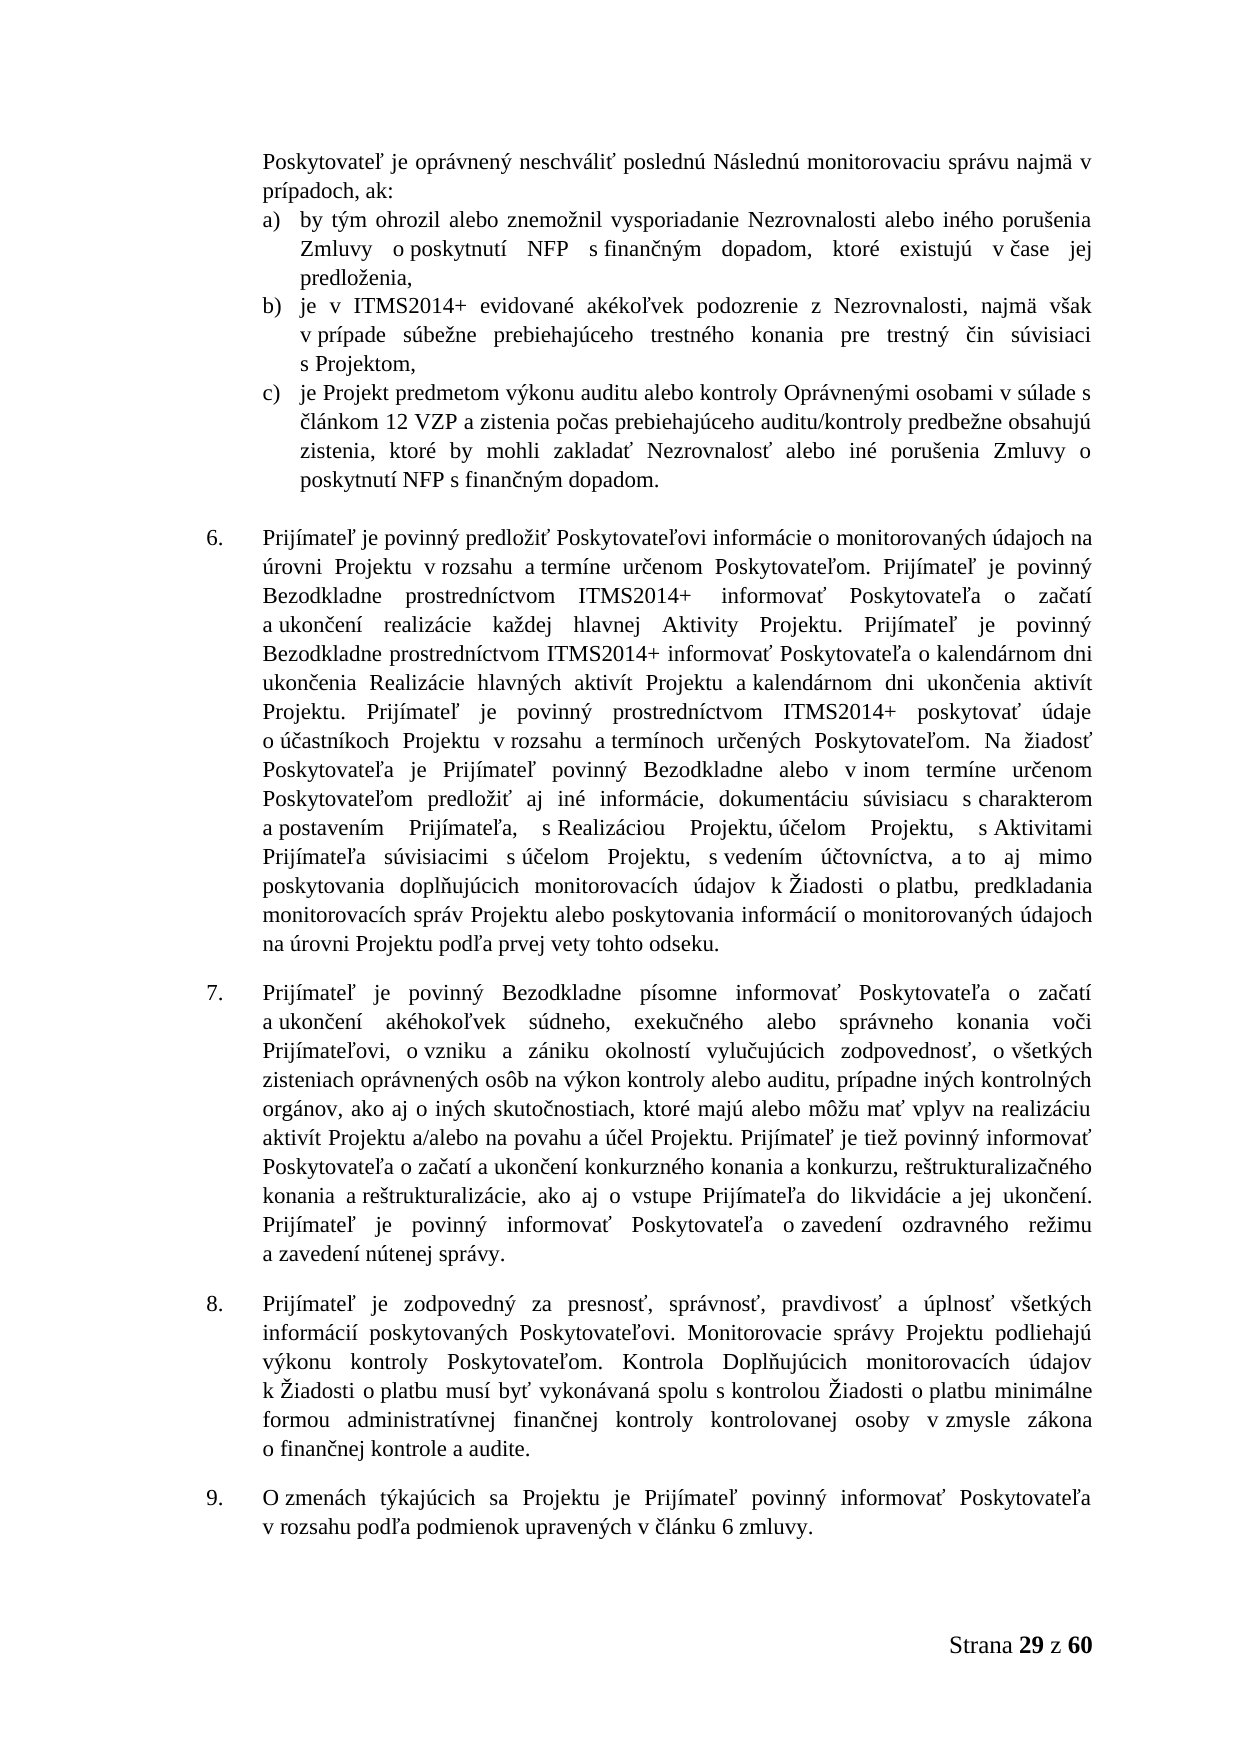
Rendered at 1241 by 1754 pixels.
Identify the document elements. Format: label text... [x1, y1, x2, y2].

list Prijímateľ je povinný Bezodkladne písomne informovať Poskytovateľa o začatí a ukončení akéhokoľvek súdneho, exekučného alebo správneho konania voči Prijímateľovi, o vzniku a zániku okolností vylučujúcich zodpovednosť, o všetkých zisteniach oprávnených osôb na výkon kontroly alebo auditu, prípadne iných kontrolných orgánov, ako aj o iných skutočnostiach, ktoré majú alebo môžu mať vplyv na realizáciu aktivít Projektu a/alebo na povahu a účel Projektu. Prijímateľ je tiež povinný informovať Poskytovateľa o začatí a ukončení konkurzného konania a konkurzu, reštrukturalizačného konania a reštrukturalizácie, ako aj o vstupe Prijímateľa do likvidácie a jej ukončení. Prijímateľ je povinný informovať Poskytovateľa o zavedení ozdravného režimu a zavedení nútenej správy. [206, 979, 1092, 1266]
list by tým ohrozil alebo znemožnil vysporiadanie Nezrovnalosti alebo iného porušenia Zmluvy o poskytnutí NFP s finančným dopadom, ktoré existujú v čase jej predloženia, [262, 206, 1092, 290]
text Poskytovateľ je oprávnený neschváliť poslednú Následnú monitorovaciu správu najmä v prípadoch, ak: [262, 148, 1092, 203]
list Prijímateľ je povinný predložiť Poskytovateľovi informácie o monitorovaných údajoch na úrovni Projektu v rozsahu a termíne určenom Poskytovateľom. Prijímateľ je povinný Bezodkladne prostredníctvom ITMS2014+ informovať Poskytovateľa o začatí a ukončení realizácie každej hlavnej Aktivity Projektu. Prijímateľ je povinný Bezodkladne prostredníctvom ITMS2014+ informovať Poskytovateľa o kalendárnom dni ukončenia Realizácie hlavných aktivít Projektu a kalendárnom dni ukončenia aktivít Projektu. Prijímateľ je povinný prostredníctvom ITMS2014+ poskytovať údaje o účastníkoch Projektu v rozsahu a termínoch určených Poskytovateľom. Na žiadosť Poskytovateľa je Prijímateľ povinný Bezodkladne alebo v inom termíne určenom Poskytovateľom predložiť aj iné informácie, dokumentáciu súvisiacu s charakterom a postavením Prijímateľa, s Realizáciou Projektu, účelom Projektu, s Aktivitami Prijímateľa súvisiacimi s účelom Projektu, s vedením účtovníctva, a to aj mimo poskytovania doplňujúcich monitorovacích údajov k Žiadosti o platbu, predkladania monitorovacích správ Projektu alebo poskytovania informácií o monitorovaných údajoch na úrovni Projektu podľa prvej vety tohto odseku. [206, 524, 1092, 956]
list je Projekt predmetom výkonu auditu alebo kontroly Oprávnenými osobami v súlade s článkom 12 VZP a zistenia počas prebiehajúceho auditu/kontroly predbežne obsahujú zistenia, ktoré by mohli zakladať Nezrovnalosť alebo iné porušenia Zmluvy o poskytnutí NFP s finančným dopadom. [262, 379, 1092, 493]
list je v ITMS2014+ evidované akékoľvek podozrenie z Nezrovnalosti, najmä však v prípade súbežne prebiehajúceho trestného konania pre trestný čin súvisiaci s Projektom, [262, 292, 1092, 377]
list Prijímateľ je zodpovedný za presnosť, správnosť, pravdivosť a úplnosť všetkých informácií poskytovaných Poskytovateľovi. Monitorovacie správy Projektu podliehajú výkonu kontroly Poskytovateľom. Kontrola Doplňujúcich monitorovacích údajov k Žiadosti o platbu musí byť vykonávaná spolu s kontrolou Žiadosti o platbu minimálne formou administratívnej finančnej kontroly kontrolovanej osoby v zmysle zákona o finančnej kontrole a audite. [206, 1290, 1092, 1461]
list O zmenách týkajúcich sa Projektu je Prijímateľ povinný informovať Poskytovateľa v rozsahu podľa podmienok upravených v článku 6 zmluvy. [206, 1484, 1092, 1540]
